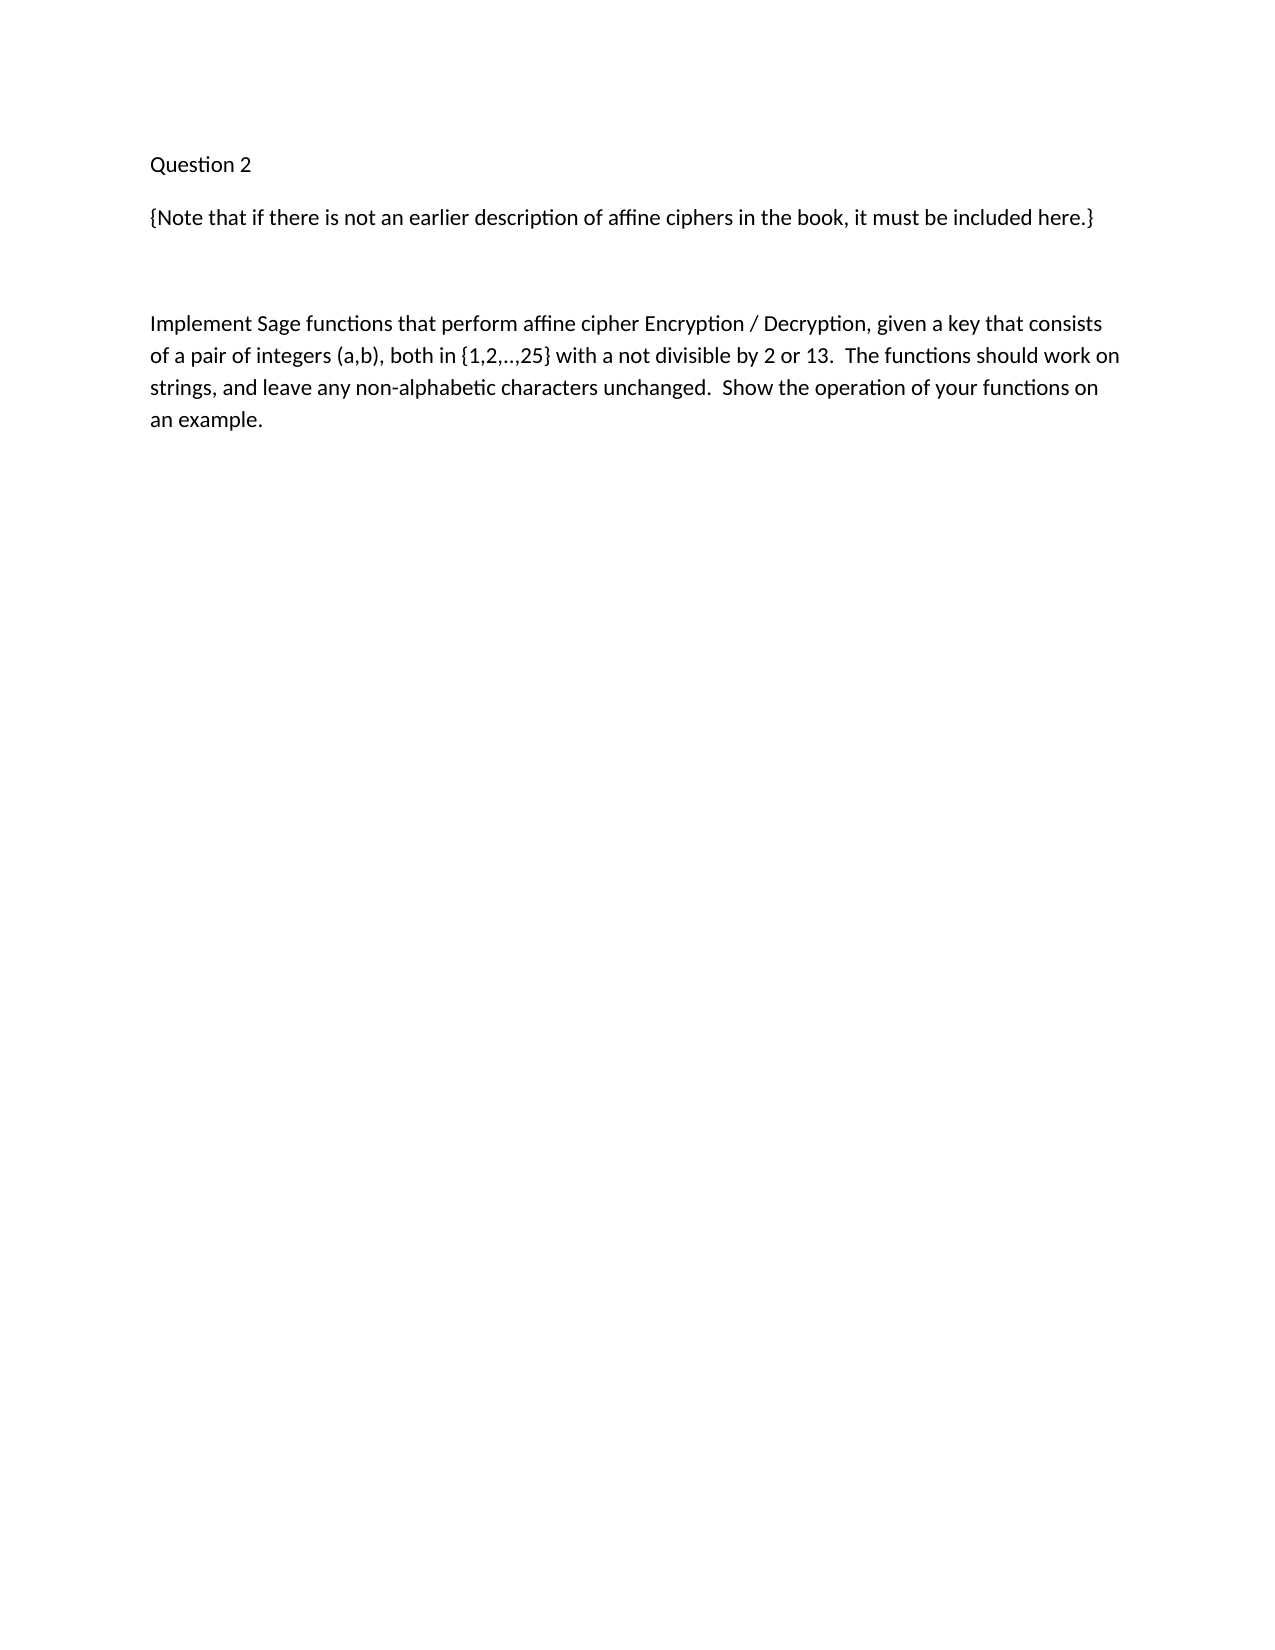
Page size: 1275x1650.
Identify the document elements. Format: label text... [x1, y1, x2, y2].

text {Note that if there is not an earlier description of affine ciphers in the book, it must be included here.} [150, 203, 1125, 231]
text Question 2 [150, 150, 1125, 178]
text Implement Sage functions that perform affine cipher Encryption / Decryption, given a key that consists of a pair of integers (a,b), both in {1,2,..,25} with a not divisible by 2 or 13. The functions should work on strings, and leave any non-alphabetic characters unchanged. Show the operation of your functions on an example. [150, 309, 1125, 434]
